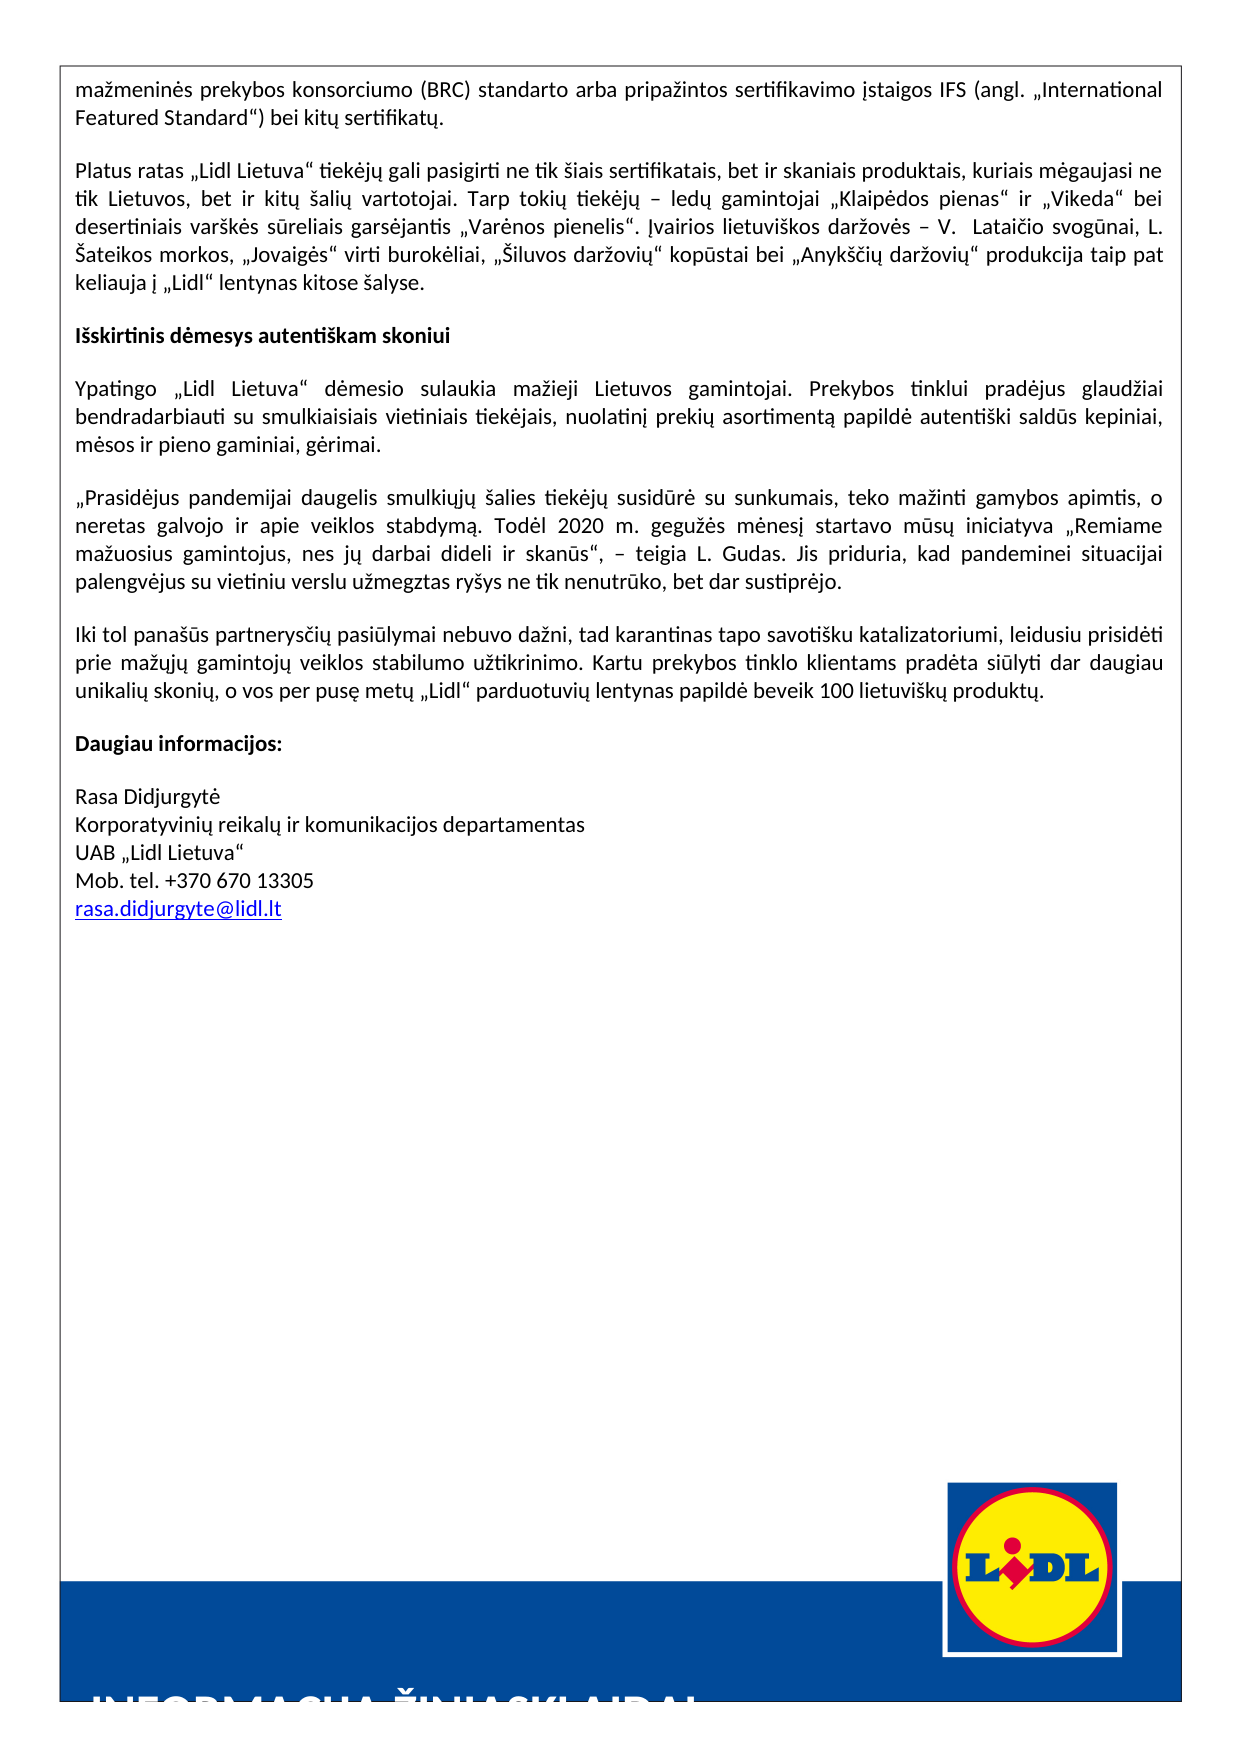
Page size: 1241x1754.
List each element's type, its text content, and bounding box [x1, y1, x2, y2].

text Daugiau informacijos: [75, 729, 1165, 757]
text Mob. tel. +370 670 13305 [75, 866, 1165, 894]
text Platus ratas „Lidl Lietuva“ tiekėjų gali pasigirti ne tik šiais sertifikatais, bet ir skaniais produktais, kuriais mėgaujasi ne tik Lietuvos, bet ir kitų šalių vartotojai. Tarp tokių tiekėjų – ledų gamintojai „Klaipėdos pienas“ ir „Vikeda“ bei desertiniais varškės sūreliais garsėjantis „Varėnos pienelis“. Įvairios lietuviškos daržovės – V. Lataičio svogūnai, L. Šateikos morkos, „Jovaigės“ virti burokėliai, „Šiluvos daržovių“ kopūstai bei „Anykščių daržovių“ produkcija taip pat keliauja į „Lidl“ lentynas kitose šalyse. [75, 156, 1165, 296]
text Iki tol panašūs partnerysčių pasiūlymai nebuvo dažni, tad karantinas tapo savotišku katalizatoriumi, leidusiu prisidėti prie mažųjų gamintojų veiklos stabilumo užtikrinimo. Kartu prekybos tinklo klientams pradėta siūlyti dar daugiau unikalių skonių, o vos per pusę metų „Lidl“ parduotuvių lentynas papildė beveik 100 lietuviškų produktų. [75, 620, 1165, 704]
text Ypatingo „Lidl Lietuva“ dėmesio sulaukia mažieji Lietuvos gamintojai. Prekybos tinklui pradėjus glaudžiai bendradarbiauti su smulkiaisiais vietiniais tiekėjais, nuolatinį prekių asortimentą papildė autentiški saldūs kepiniai, mėsos ir pieno gaminiai, gėrimai. [75, 374, 1165, 458]
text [75, 75, 1165, 131]
text „Prasidėjus pandemijai daugelis smulkiųjų šalies tiekėjų susidūrė su sunkumais, teko mažinti gamybos apimtis, o neretas galvojo ir apie veiklos stabdymą. Todėl 2020 m. gegužės mėnesį startavo mūsų iniciatyva „Remiame mažuosius gamintojus, nes jų darbai dideli ir skanūs“, – teigia L. Gudas. Jis priduria, kad pandeminei situacijai palengvėjus su vietiniu verslu užmegztas ryšys ne tik nenutrūko, bet dar sustiprėjo. [75, 483, 1165, 595]
text rasa.didjurgyte@lidl.lt [75, 894, 1165, 922]
text Išskirtinis dėmesys autentiškam skoniui [75, 321, 1165, 349]
picture [0, 6, 1241, 1754]
text Korporatyvinių reikalų ir komunikacijos departamentas [75, 810, 1165, 838]
text UAB „Lidl Lietuva“ [75, 838, 1165, 866]
text Rasa Didjurgytė [75, 782, 1165, 810]
